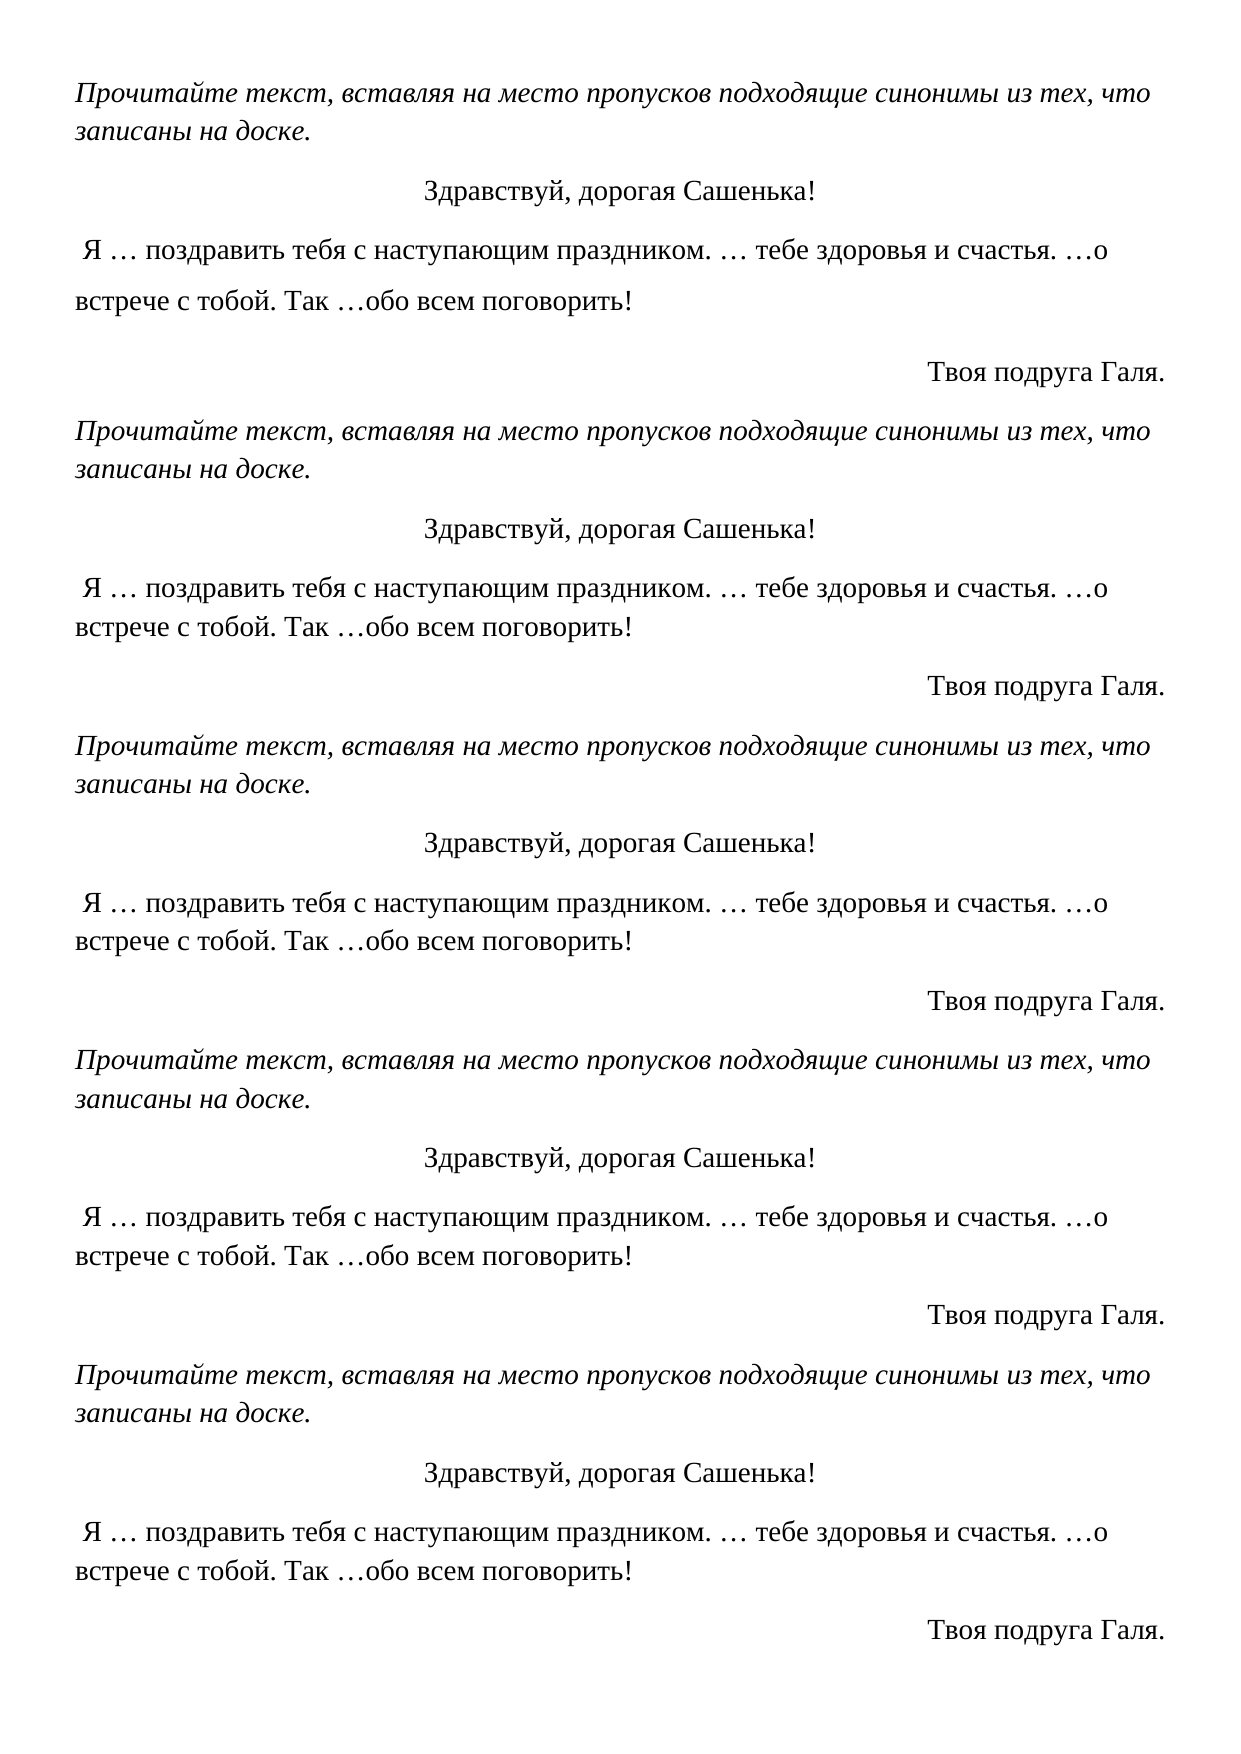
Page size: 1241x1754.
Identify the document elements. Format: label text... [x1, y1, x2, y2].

text Твоя подруга Галя. [75, 983, 1165, 1016]
text Твоя подруга Галя. [75, 1297, 1165, 1331]
text Я … поздравить тебя с наступающим праздником. … тебе здоровья и счастья. …о встрече с тобой. Так …обо всем поговорить! [75, 1514, 1165, 1586]
text Твоя подруга Галя. [75, 668, 1165, 702]
text Здравствуй, дорогая Сашенька! [75, 826, 1165, 859]
text Здравствуй, дорогая Сашенька! [75, 511, 1165, 544]
text Здравствуй, дорогая Сашенька! [75, 173, 1165, 206]
text Твоя подруга Галя. [75, 1612, 1165, 1646]
text Я … поздравить тебя с наступающим праздником. … тебе здоровья и счастья. …о встрече с тобой. Так …обо всем поговорить! [75, 885, 1165, 957]
text Прочитайте текст, вставляя на место пропусков подходящие синонимы из тех, что записаны на доске. [75, 1357, 1165, 1429]
text Здравствуй, дорогая Сашенька! [75, 1140, 1165, 1174]
text Прочитайте текст, вставляя на место пропусков подходящие синонимы из тех, что записаны на доске. [75, 728, 1165, 800]
text Я … поздравить тебя с наступающим праздником. … тебе здоровья и счастья. …о встрече с тобой. Так …обо всем поговорить! [75, 232, 1165, 316]
text Я … поздравить тебя с наступающим праздником. … тебе здоровья и счастья. …о встрече с тобой. Так …обо всем поговорить! [75, 1199, 1165, 1272]
text Прочитайте текст, вставляя на место пропусков подходящие синонимы из тех, что записаны на доске. [75, 413, 1165, 485]
text Прочитайте текст, вставляя на место пропусков подходящие синонимы из тех, что записаны на доске. [75, 1042, 1165, 1114]
text Я … поздравить тебя с наступающим праздником. … тебе здоровья и счастья. …о встрече с тобой. Так …обо всем поговорить! [75, 570, 1165, 642]
text Твоя подруга Галя. [75, 354, 1165, 387]
text Прочитайте текст, вставляя на место пропусков подходящие синонимы из тех, что записаны на доске. [75, 75, 1165, 147]
text Здравствуй, дорогая Сашенька! [75, 1455, 1165, 1488]
